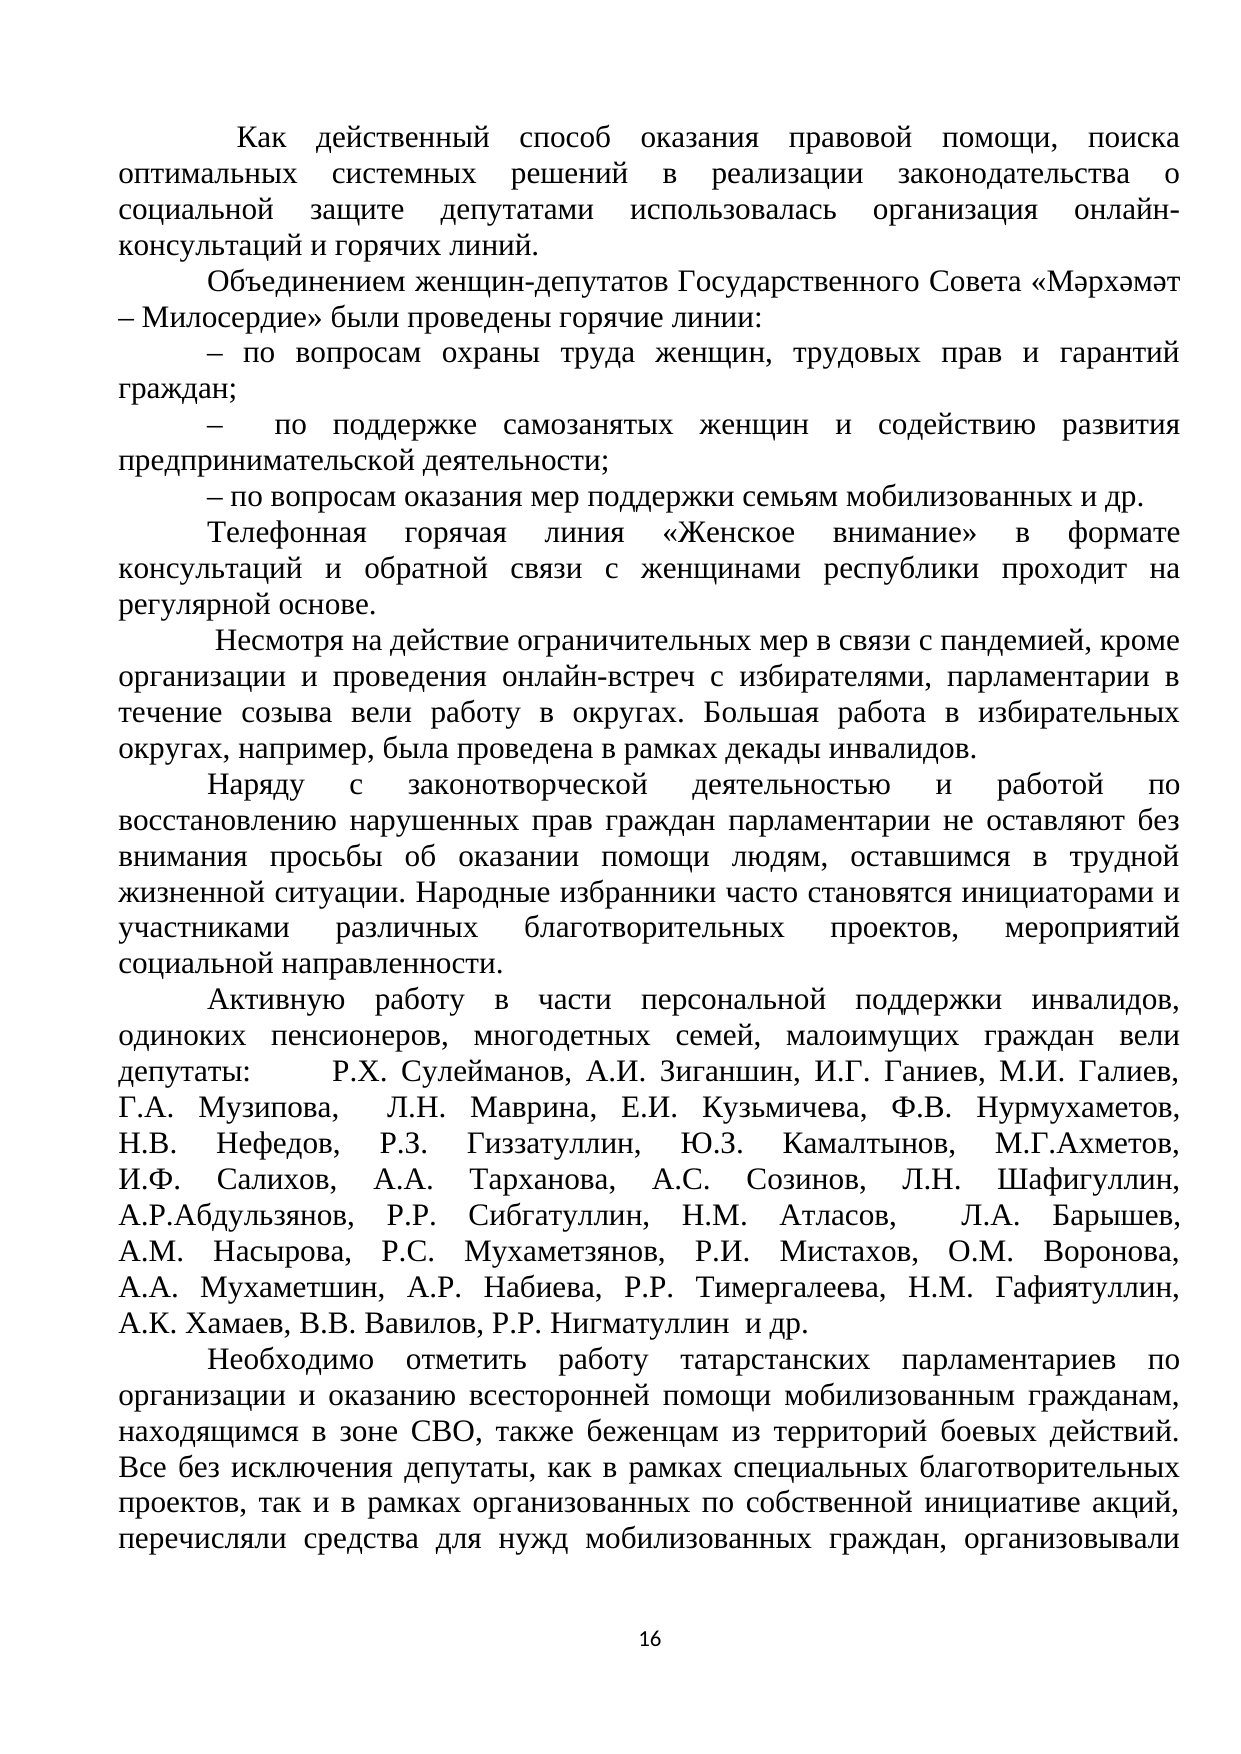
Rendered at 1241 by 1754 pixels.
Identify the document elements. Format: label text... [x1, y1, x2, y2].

text – по поддержке самозанятых женщин и содействию развития предпринимательской деятельности; [118, 406, 1181, 477]
text – по вопросам оказания мер поддержки семьям мобилизованных и др. [118, 477, 1181, 513]
text – по вопросам охраны труда женщин, трудовых прав и гарантий граждан; [118, 334, 1181, 406]
text Наряду с законотворческой деятельностью и работой по восстановлению нарушенных прав граждан парламентарии не оставляют без внимания просьбы об оказании помощи людям, оставшимся в трудной жизненной ситуации. Народные избранники часто становятся инициаторами и участниками различных благотворительных проектов, мероприятий социальной направленности. [118, 765, 1181, 981]
text Объединением женщин-депутатов Государственного Совета «Мәрхәмәт – Милосердие» были проведены горячие линии: [118, 262, 1181, 334]
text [118, 1340, 1181, 1556]
text Несмотря на действие ограничительных мер в связи с пандемией, кроме организации и проведения онлайн-встреч с избирателями, парламентарии в течение созыва вели работу в округах. Большая работа в избирательных округах, например, была проведена в рамках декады инвалидов. [118, 621, 1181, 765]
text Активную работу в части персональной поддержки инвалидов, одиноких пенсионеров, многодетных семей, малоимущих граждан вели депутаты: Р.Х. Сулейманов, А.И. Зиганшин, И.Г. Ганиев, М.И. Галиев, Г.А. Музипова, Л.Н. Маврина, Е.И. Кузьмичева, Ф.В. Нурмухаметов, Н.В. Нефедов, Р.З. Гиззатуллин, Ю.З. Камалтынов, М.Г.Ахметов, И.Ф. Салихов, А.А. Тарханова, А.С. Созинов, Л.Н. Шафигуллин, А.Р.Абдульзянов, Р.Р. Сибгатуллин, Н.М. Атласов, Л.А. Барышев, А.М. Насырова, Р.С. Мухаметзянов, Р.И. Мистахов, О.М. Воронова, А.А. Мухаметшин, А.Р. Набиева, Р.Р. Тимергалеева, Н.М. Гафиятуллин, А.К. Хамаев, В.В. Вавилов, Р.Р. Нигматуллин и др. [118, 981, 1181, 1340]
text Телефонная горячая линия «Женское внимание» в формате консультаций и обратной связи с женщинами республики проходит на регулярной основе. [118, 513, 1181, 621]
text Как действенный способ оказания правовой помощи, поиска оптимальных системных решений в реализации законодательства о социальной защите депутатами использовалась организация онлайн-консультаций и горячих линий. [118, 118, 1181, 262]
